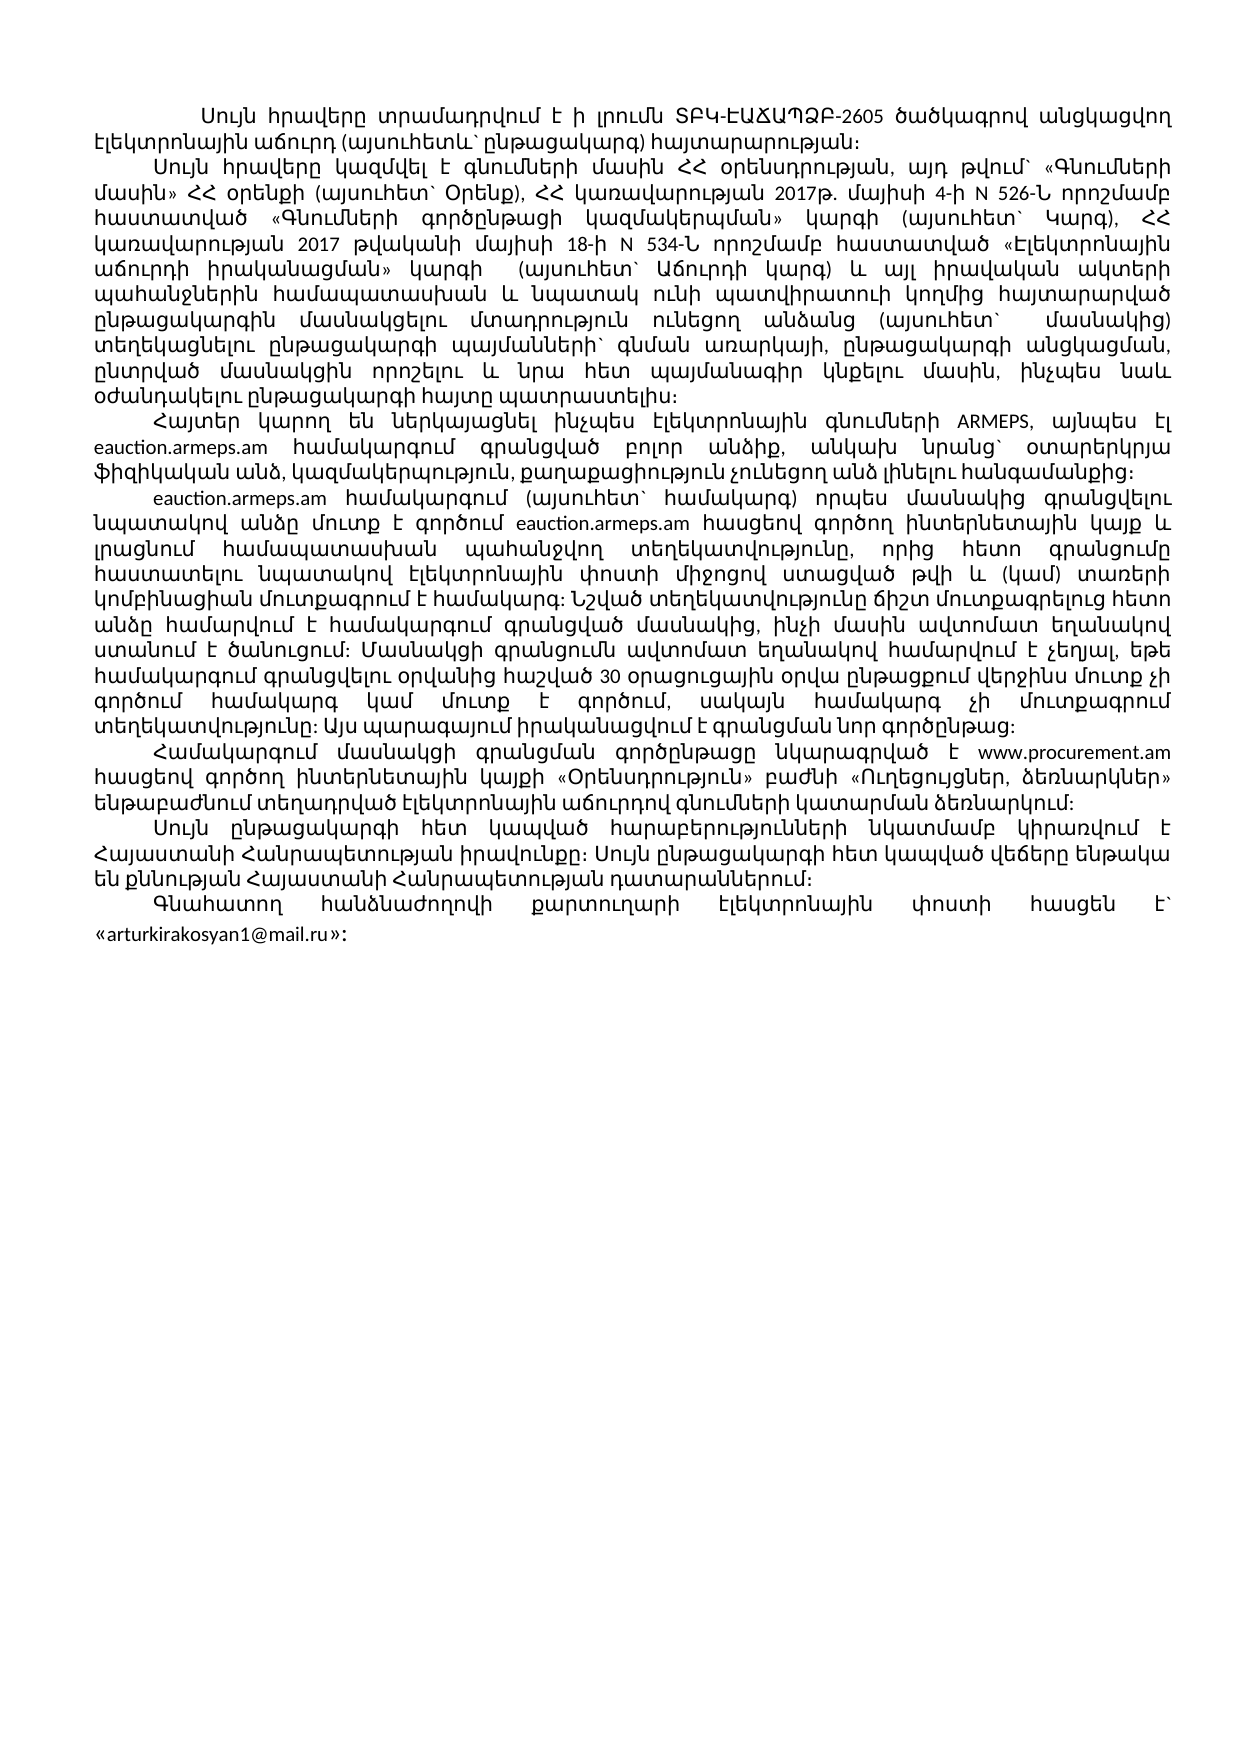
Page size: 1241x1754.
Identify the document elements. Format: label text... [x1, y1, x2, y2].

text Սույն հրավերը տրամադրվում է ի լրումն ՏԲԿ-ԷԱՃԱՊՁԲ-2605 ծածկագրով անցկացվող էլեկտրոնային աճուրդ (այսուհետև` ընթացակարգ) հայտարարության։ [94, 104, 1171, 154]
text Գնահատող հանձնաժողովի քարտուղարի էլեկտրոնային փոստի հասցեն է` «arturkirakosyan1@mail.ru»: [94, 892, 1171, 948]
text Հայտեր կարող են ներկայացնել ինչպես էլեկտրոնային գնումների ARMEPS, այնպես էլ eauction.armeps.am համակարգում գրանցված բոլոր անձիք, անկախ նրանց` օտարերկրյա ֆիզիկական անձ, կազմակերպություն, քաղաքացիություն չունեցող անձ լինելու հանգամանքից։ [94, 409, 1171, 485]
text Սույն հրավերը կազմվել է գնումների մասին ՀՀ օրենսդրության, այդ թվում` «Գնումների մասին» ՀՀ օրենքի (այսուհետ` Օրենք), ՀՀ կառավարության 2017թ. մայիսի 4-ի N 526-Ն որոշմամբ հաստատված «Գնումների գործընթացի կազմակերպման» կարգի (այսուհետ` Կարգ), ՀՀ կառավարության 2017 թվականի մայիսի 18-ի N 534-Ն որոշմամբ հաստատված «Էլեկտրոնային աճուրդի իրականացման» կարգի (այսուհետ` Աճուրդի կարգ) և այլ իրավական ակտերի պահանջներին համապատասխան և նպատակ ունի պատվիրատուի կողմից հայտարարված ընթացակարգին մասնակցելու մտադրություն ունեցող անձանց (այսուհետ` մասնակից) տեղեկացնելու ընթացակարգի պայմանների` գնման առարկայի, ընթացակարգի անցկացման, ընտրված մասնակցին որոշելու և նրա հետ պայմանագիր կնքելու մասին, ինչպես նաև օժանդակելու ընթացակարգի հայտը պատրաստելիս։ [94, 154, 1171, 409]
text Սույն ընթացակարգի հետ կապված հարաբերությունների նկատմամբ կիրառվում է Հայաստանի Հանրապետության իրավունքը։ Սույն ընթացակարգի հետ կապված վեճերը ենթակա են քննության Հայաստանի Հանրապետության դատարաններում։ [94, 815, 1171, 892]
text eauction.armeps.am համակարգում (այսուհետ` համակարգ) որպես մասնակից գրանցվելու նպատակով անձը մուտք է գործում eauction.armeps.am հասցեով գործող ինտերնետային կայք և լրացնում համապատասխան պահանջվող տեղեկատվությունը, որից հետո գրանցումը հաստատելու նպատակով էլեկտրոնային փոստի միջոցով ստացված թվի և (կամ) տառերի կոմբինացիան մուտքագրում է համակարգ: Նշված տեղեկատվությունը ճիշտ մուտքագրելուց հետո անձը համարվում է համակարգում գրանցված մասնակից, ինչի մասին ավտոմատ եղանակով ստանում է ծանուցում: Մասնակցի գրանցումն ավտոմատ եղանակով համարվում է չեղյալ, եթե համակարգում գրանցվելու օրվանից հաշված 30 օրացուցային օրվա ընթացքում վերջինս մուտք չի գործում համակարգ կամ մուտք է գործում, սակայն համակարգ չի մուտքագրում տեղեկատվությունը: Այս պարագայում իրականացվում է գրանցման նոր գործընթաց: [94, 485, 1171, 739]
text Համակարգում մասնակցի գրանցման գործընթացը նկարագրված է www.procurement.am հասցեով գործող ինտերնետային կայքի «Օրենսդրություն» բաժնի «Ուղեցույցներ, ձեռնարկներ» ենթաբաժնում տեղադրված էլեկտրոնային աճուրդով գնումների կատարման ձեռնարկում: [94, 739, 1171, 815]
